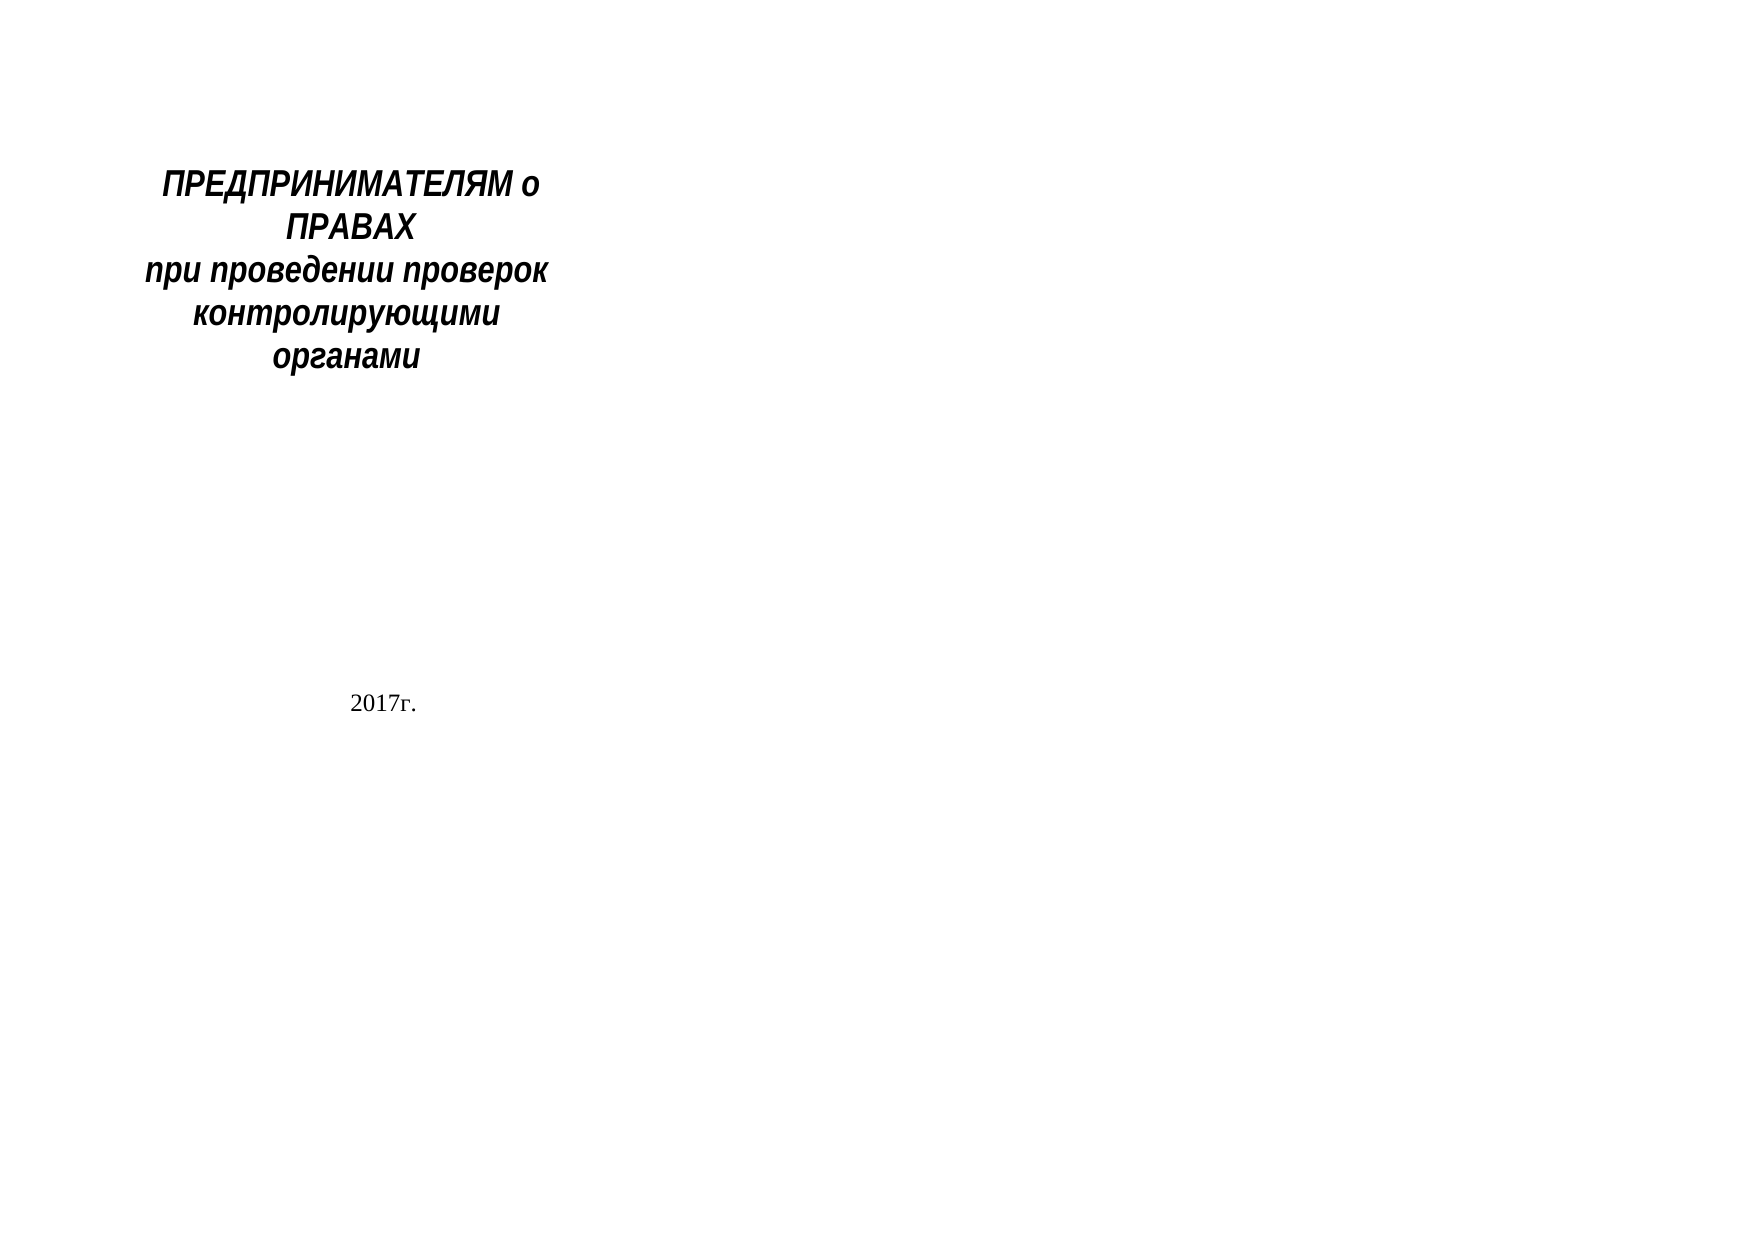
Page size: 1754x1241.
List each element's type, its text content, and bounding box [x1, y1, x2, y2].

text 2017г. [118, 688, 575, 717]
text ПРЕДПРИНИМАТЕЛЯМ о [118, 161, 575, 204]
text при проведении проверок контролирующими органами [118, 247, 575, 376]
text ПРАВАХ [118, 204, 575, 247]
